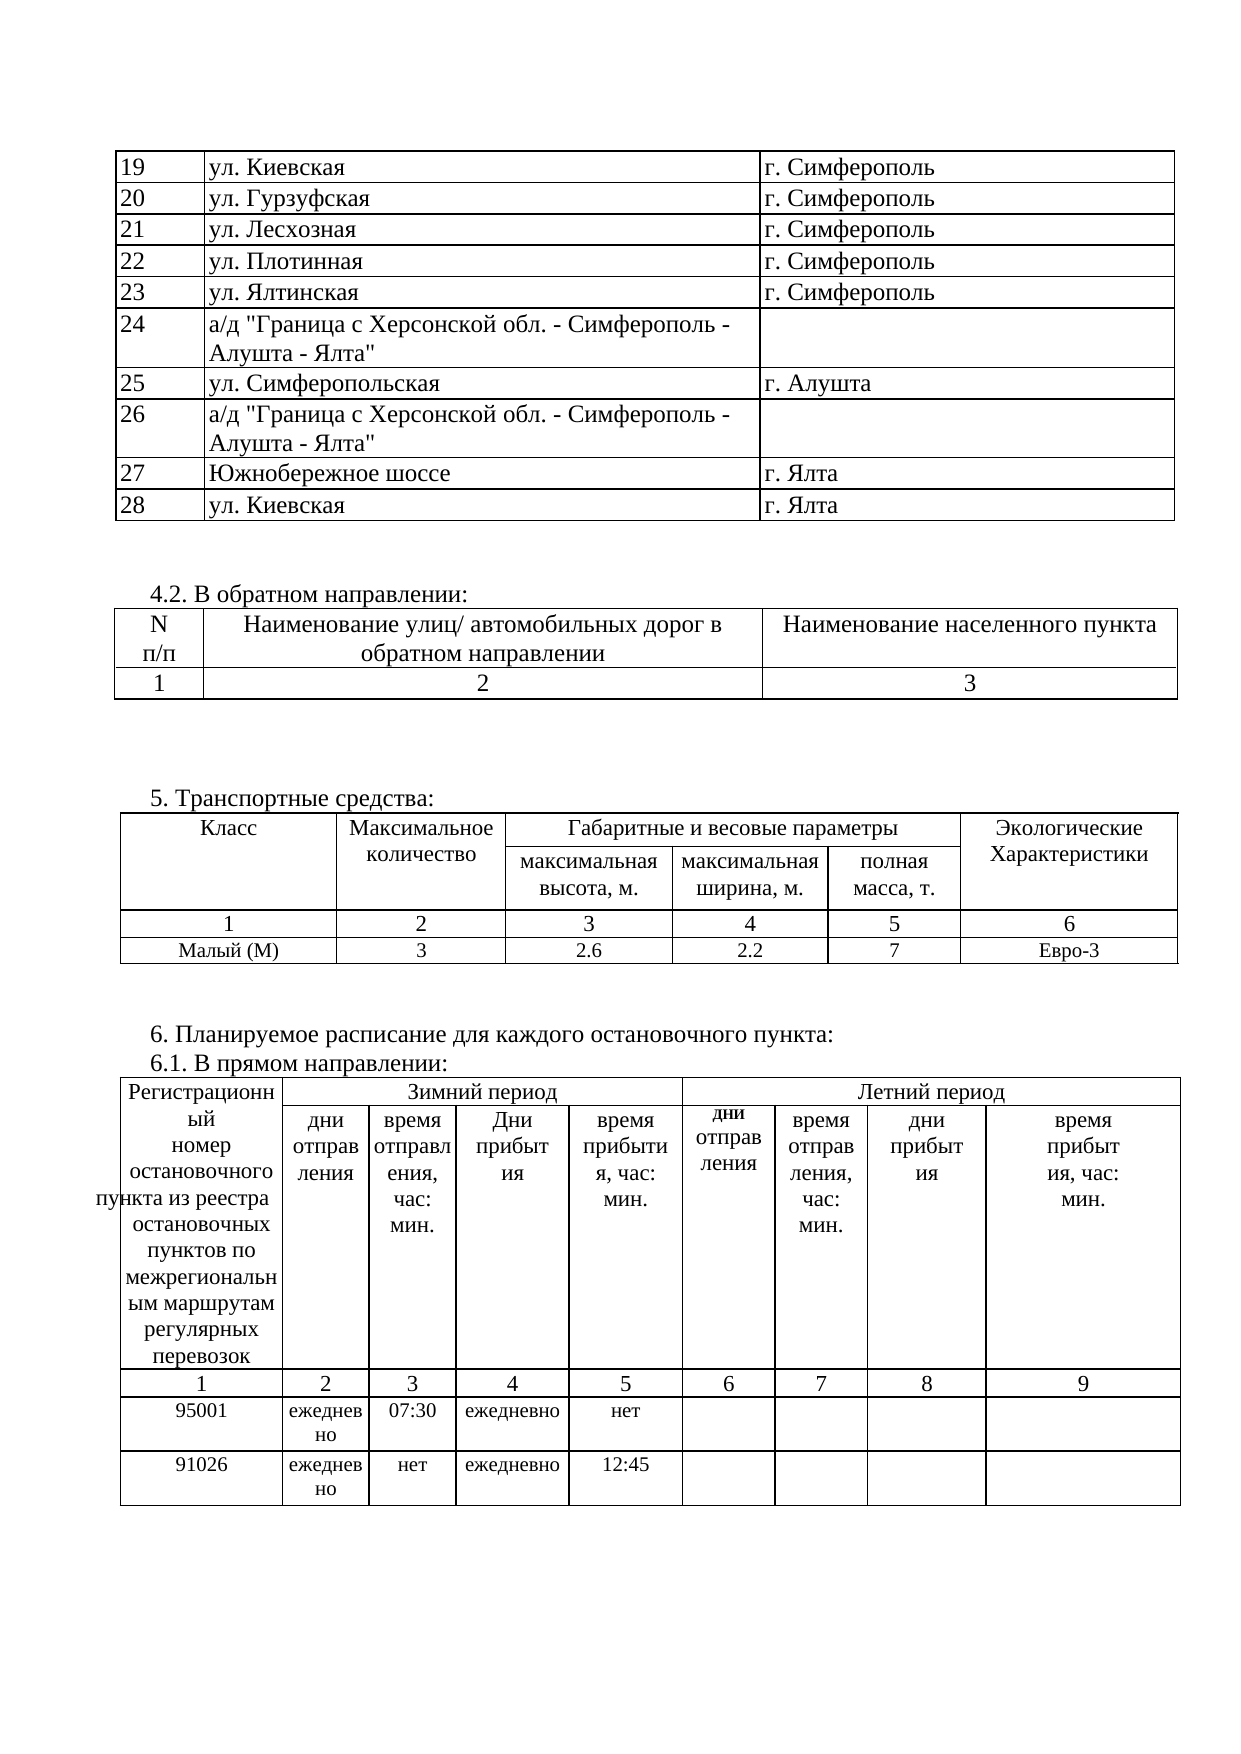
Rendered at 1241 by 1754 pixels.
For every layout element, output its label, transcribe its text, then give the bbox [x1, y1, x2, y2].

table_cell 1 [121, 911, 336, 937]
table_cell время отправл ения, час: мин. [370, 1106, 455, 1368]
table_cell время отправ ления, час: мин. [776, 1106, 867, 1368]
table_cell Дни прибыт ия [457, 1106, 568, 1368]
table_cell 22 [117, 246, 204, 276]
table_cell [868, 1398, 985, 1450]
table_cell [868, 1452, 985, 1505]
table_cell г. Ялта [761, 490, 1174, 520]
table_cell 19 [117, 152, 204, 181]
table_cell [776, 1398, 867, 1450]
table_cell [987, 1452, 1180, 1505]
table_cell 2.6 [506, 938, 672, 962]
table_header Экологические Характеристики [961, 814, 1177, 909]
table_cell нет [570, 1398, 682, 1450]
text 4.2. В обратном направлении: [150, 579, 1090, 608]
table_cell 4 [457, 1370, 568, 1396]
text 5. Транспортные средства: [150, 783, 1090, 812]
table_cell г. Симферополь [761, 215, 1174, 244]
table_cell 4 [673, 911, 827, 937]
table_cell [987, 1398, 1180, 1450]
table_cell ул. Плотинная [205, 246, 759, 276]
table_cell г. Алушта [761, 368, 1174, 398]
table_cell 2 [283, 1370, 368, 1396]
table_cell ул. Киевская [205, 152, 759, 181]
table_header Максимальное количество [337, 814, 505, 909]
table_cell ежедневно [457, 1398, 568, 1450]
text 6. Планируемое расписание для каждого остановочного пункта: [150, 1019, 1090, 1048]
table_cell максимальная высота, м. [506, 847, 672, 909]
table_cell 3 [337, 938, 505, 962]
table_cell Малый (М) [121, 938, 336, 962]
table_cell 21 [117, 215, 204, 244]
table_cell полная масса, т. [829, 847, 960, 909]
table_cell 6 [961, 911, 1177, 937]
table_cell Южнобережное шоссе [205, 458, 759, 488]
table_header Зимний период [283, 1078, 682, 1104]
table_cell 23 [117, 277, 204, 307]
table_cell дни прибыт ия [868, 1106, 985, 1368]
table_cell 7 [829, 938, 960, 962]
table_cell 3 [763, 667, 1177, 698]
table_cell 5 [570, 1370, 682, 1396]
table_cell 1 [121, 1370, 282, 1396]
text 6.1. В прямом направлении: [150, 1048, 1090, 1077]
table_cell ежедневно [283, 1452, 368, 1505]
table_cell г. Симферополь [761, 277, 1174, 307]
table_cell Евро-3 [961, 938, 1177, 962]
table_cell 9 [987, 1370, 1180, 1396]
table_header Класс [121, 814, 336, 909]
table_cell ежедневно [283, 1398, 368, 1450]
table_cell ул. Гурзуфская [205, 183, 759, 213]
table_cell [683, 1452, 774, 1505]
table_cell 27 [117, 458, 204, 488]
table_cell 91026 [121, 1452, 282, 1505]
table_cell время прибыт ия, час: мин. [987, 1106, 1180, 1368]
table_cell 8 [868, 1370, 985, 1396]
table_cell г. Симферополь [761, 246, 1174, 276]
table_cell 7 [776, 1370, 867, 1396]
table_cell 28 [117, 490, 204, 520]
table_cell нет [370, 1452, 455, 1505]
table_cell г. Симферополь [761, 183, 1174, 213]
table_cell 24 [117, 309, 204, 366]
table_cell г. Симферополь [761, 152, 1174, 181]
table_cell 1 [115, 668, 203, 698]
table_header Наименование населенного пункта [763, 609, 1177, 667]
table_cell ежедневно [457, 1452, 568, 1505]
table_cell 07:30 [370, 1398, 455, 1450]
table_cell [683, 1398, 774, 1450]
table_cell максимальная ширина, м. [673, 847, 827, 909]
table_cell ул. Ялтинская [205, 277, 759, 307]
table_header Габаритные и весовые параметры [506, 814, 960, 846]
table_header N п/п [115, 609, 203, 667]
table_cell [776, 1452, 867, 1505]
table_cell 5 [829, 911, 960, 937]
table_cell г. Ялта [761, 458, 1174, 488]
table_cell а/д "Граница с Херсонской обл. - Симферополь - Алушта - Ялта" [205, 309, 759, 366]
table_cell 2 [204, 668, 762, 698]
table_cell 25 [117, 368, 204, 398]
table_cell ул. Симферопольская [205, 368, 759, 398]
table_cell 2.2 [673, 938, 827, 962]
table_cell 95001 [121, 1398, 282, 1450]
table_cell 3 [370, 1370, 455, 1396]
table_cell 20 [117, 183, 204, 213]
table_cell а/д "Граница с Херсонской обл. - Симферополь - Алушта - Ялта" [205, 400, 759, 457]
table_cell [761, 400, 1174, 457]
table_cell 2 [337, 911, 505, 937]
table_cell [761, 309, 1174, 366]
table_cell 6 [683, 1370, 774, 1396]
table_cell время прибыти я, час: мин. [570, 1106, 682, 1368]
table_header Наименование улиц/ автомобильных дорог в обратном направлении [204, 609, 762, 667]
table_cell ДНИ отправ ления [683, 1106, 774, 1368]
table_cell ул. Киевская [205, 490, 759, 520]
table_cell 26 [117, 400, 204, 457]
table_cell дни отправ ления [283, 1106, 368, 1368]
table_cell ул. Лесхозная [205, 215, 759, 244]
table_header Летний период [683, 1078, 1180, 1104]
table_cell 3 [506, 911, 672, 937]
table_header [121, 1078, 282, 1368]
table_cell 12:45 [570, 1452, 682, 1505]
